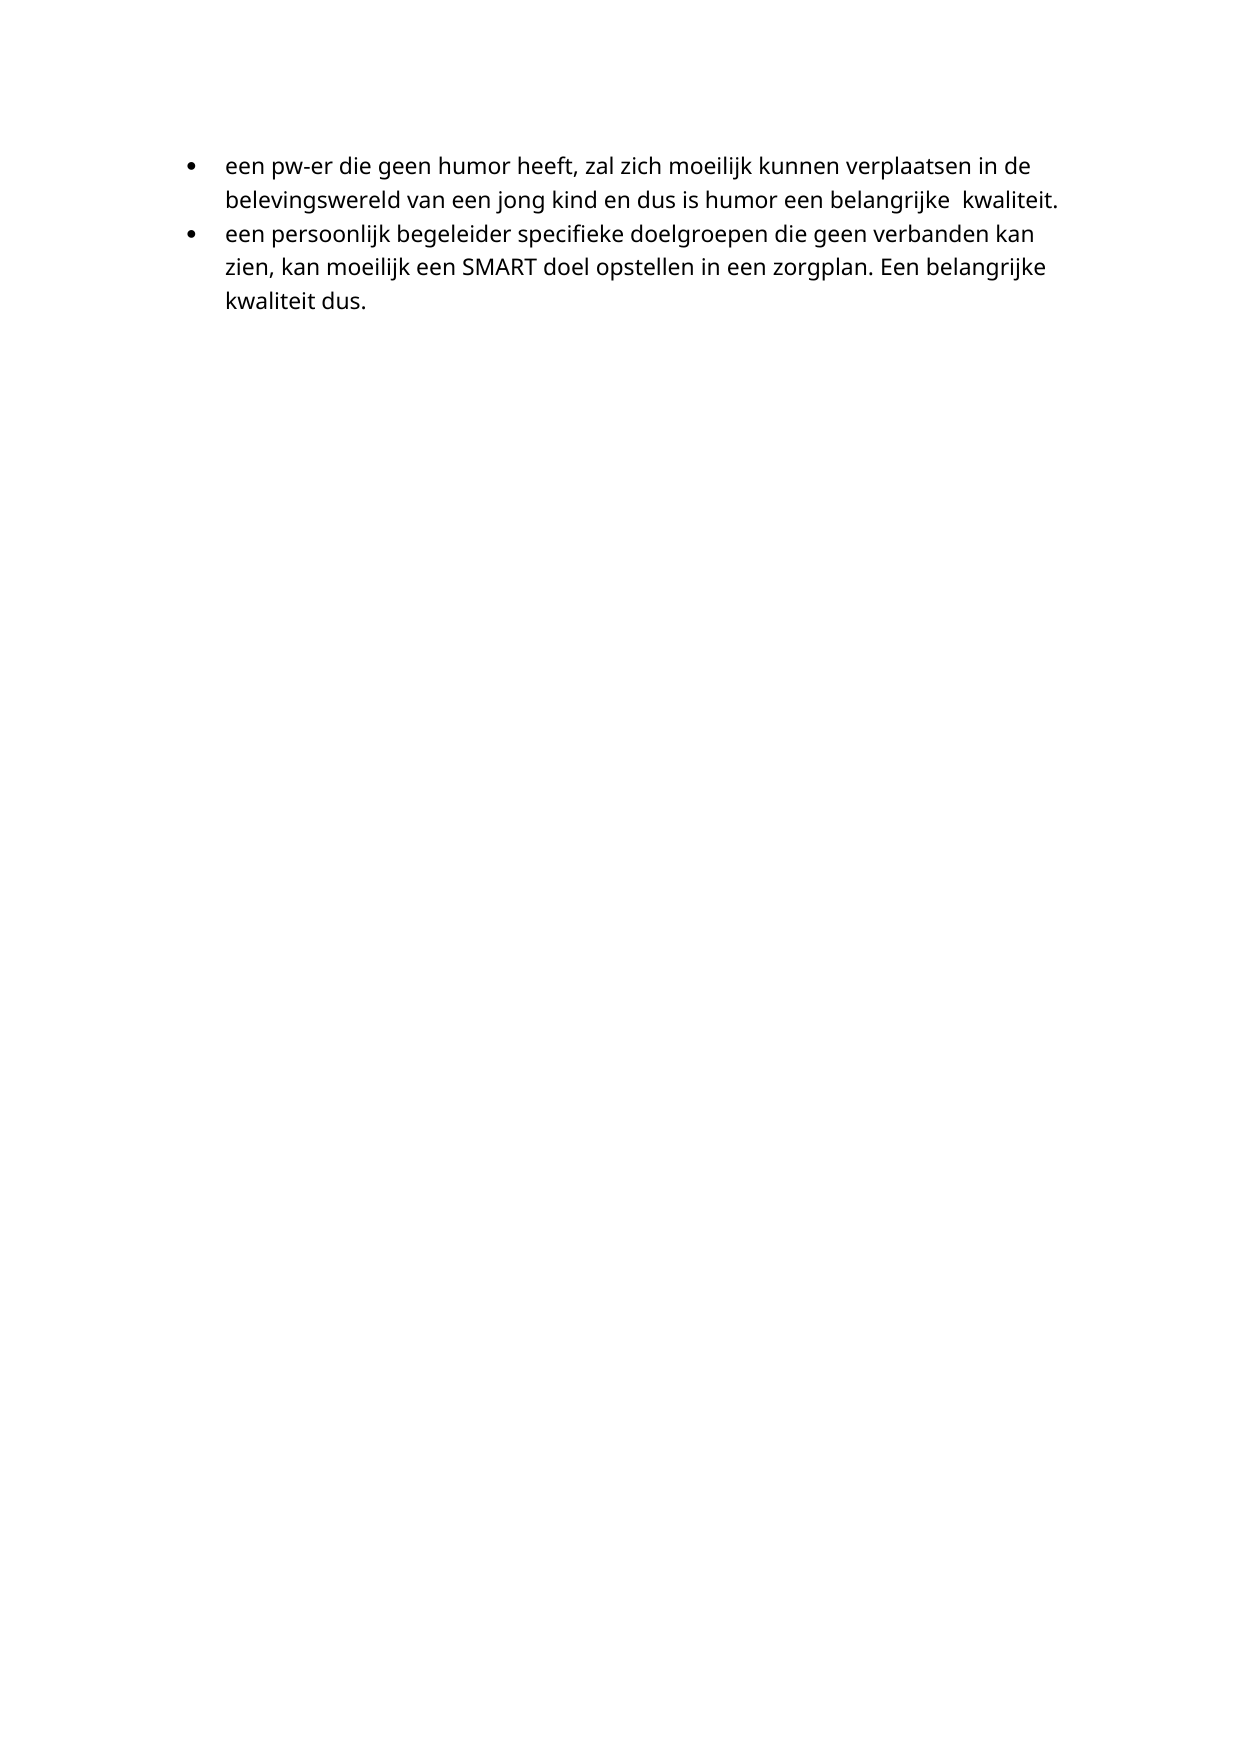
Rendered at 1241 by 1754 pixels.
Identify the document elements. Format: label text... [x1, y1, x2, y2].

list een persoonlijk begeleider specifieke doelgroepen die geen verbanden kan zien, kan moeilijk een SMART doel opstellen in een zorgplan. Een belangrijke kwaliteit dus. [187, 217, 1090, 316]
list een pw-er die geen humor heeft, zal zich moeilijk kunnen verplaatsen in de belevingswereld van een jong kind en dus is humor een belangrijke kwaliteit. [187, 150, 1090, 215]
